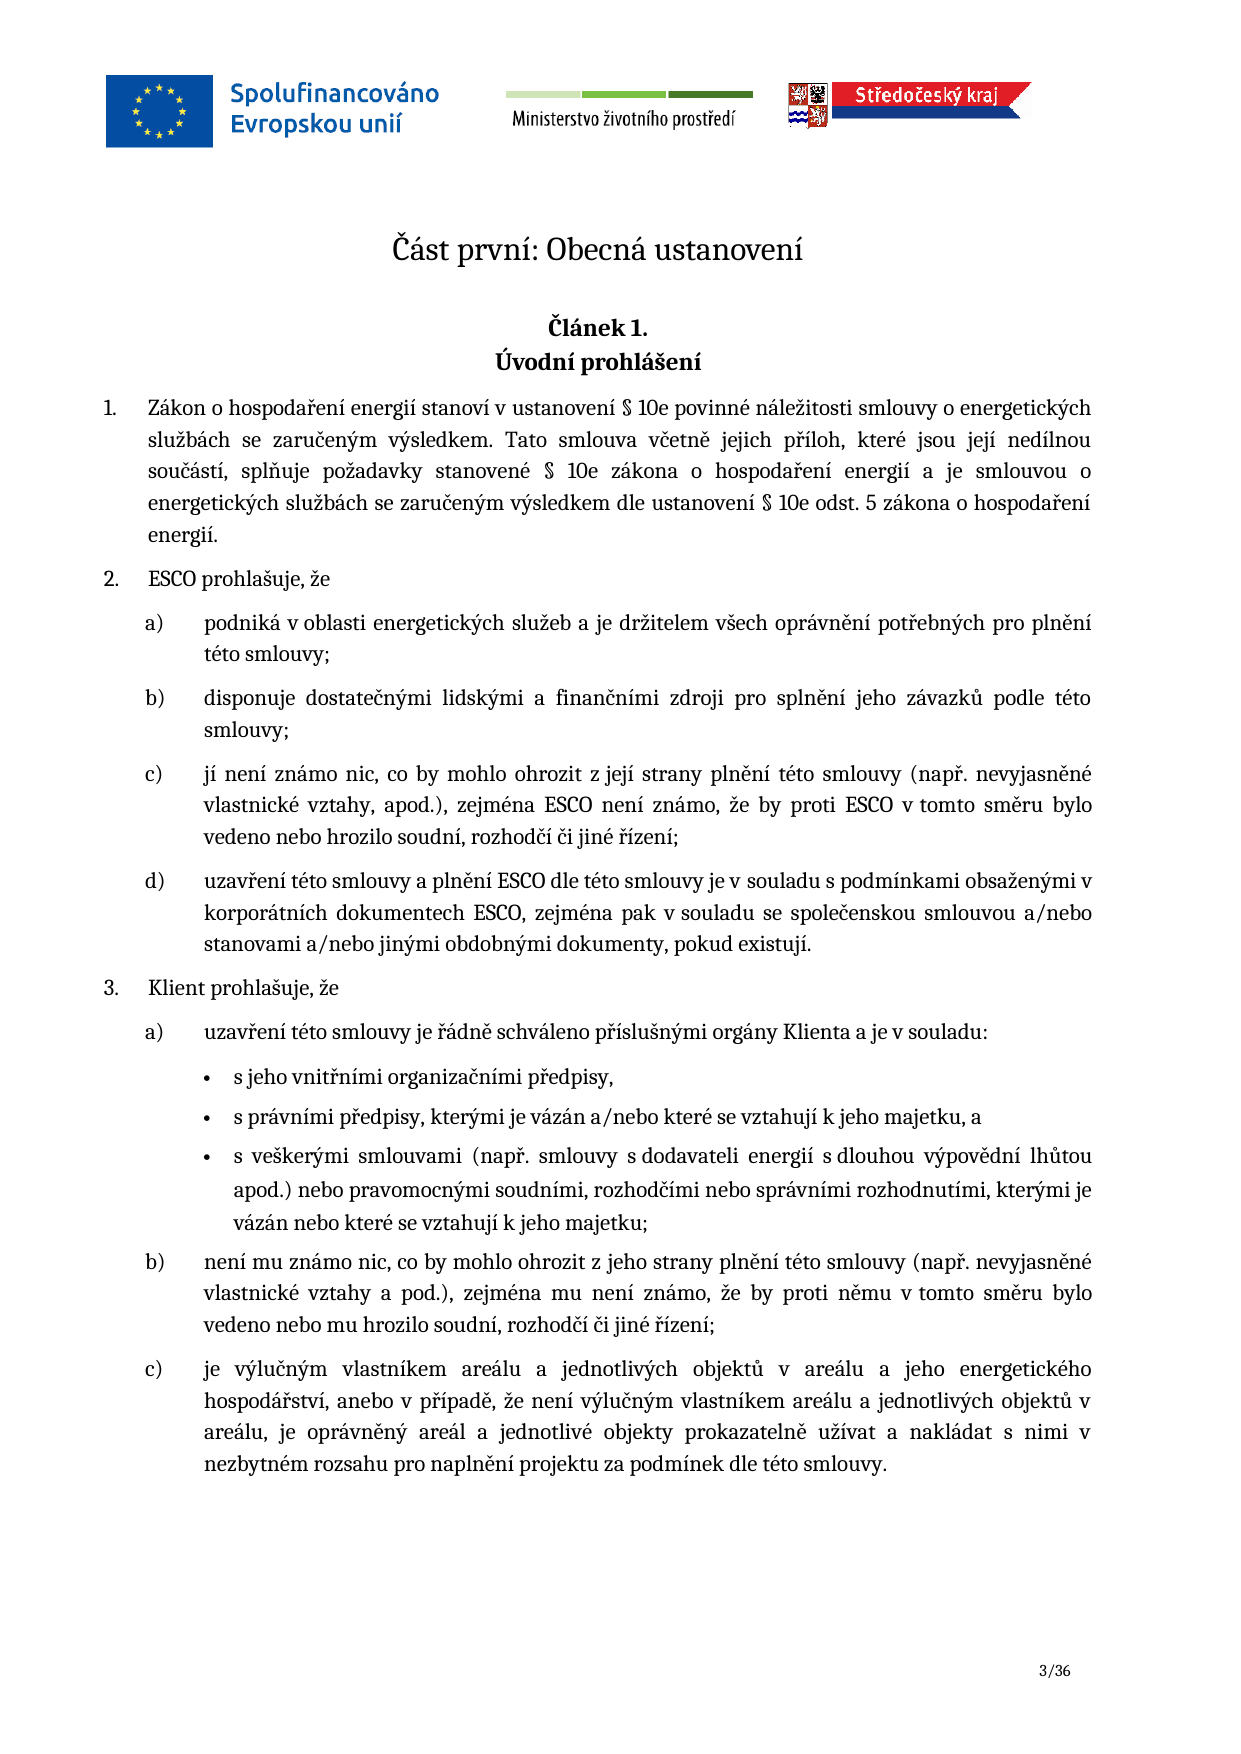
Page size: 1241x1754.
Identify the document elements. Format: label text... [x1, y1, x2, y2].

title Část první: Obecná ustanovení [103, 230, 1092, 268]
subtitle není mu známo nic, co by mohlo ohrozit z jeho strany plnění této smlouvy (např. nevyjasněné vlastnické vztahy a pod.), zejména mu není známo, že by proti němu v tomto směru bylo vedeno nebo mu hrozilo soudní, rozhodčí či jiné řízení; [145, 1249, 1092, 1338]
text s jeho vnitřními organizačními předpisy, [204, 1057, 1092, 1090]
text s právními předpisy, kterými je vázán a/nebo které se vztahují k jeho majetku, a [204, 1097, 1092, 1130]
subtitle podniká v oblasti energetických služeb a je držitelem všech oprávnění potřebných pro plnění této smlouvy; [145, 609, 1092, 667]
subtitle Zákon o hospodaření energií stanoví v ustanovení § 10e povinné náležitosti smlouvy o energetických službách se zaručeným výsledkem. Tato smlouva včetně jejich příloh, které jsou její nedílnou součástí, splňuje požadavky stanovené § 10e zákona o hospodaření energií a je smlouvou o energetických službách se zaručeným výsledkem dle ustanovení § 10e odst. 5 zákona o hospodaření energií. [103, 395, 1092, 548]
subtitle Úvodní prohlášení [103, 314, 1092, 377]
subtitle disponuje dostatečnými lidskými a finančními zdroji pro splnění jeho závazků podle této smlouvy; [145, 685, 1092, 743]
subtitle jí není známo nic, co by mohlo ohrozit z její strany plnění této smlouvy (např. nevyjasněné vlastnické vztahy, apod.), zejména ESCO není známo, že by proti ESCO v tomto směru bylo vedeno nebo hrozilo soudní, rozhodčí či jiné řízení; [145, 761, 1092, 850]
subtitle uzavření této smlouvy je řádně schváleno příslušnými orgány Klienta a je v souladu: [145, 1019, 1092, 1046]
subtitle uzavření této smlouvy a plnění ESCO dle této smlouvy je v souladu s podmínkami obsaženými v korporátních dokumentech ESCO, zejména pak v souladu se společenskou smlouvou a/nebo stanovami a/nebo jinými obdobnými dokumenty, pokud existují. [145, 868, 1092, 957]
subtitle Klient prohlašuje, že [103, 975, 1092, 1001]
picture [103, 73, 1048, 148]
subtitle ESCO prohlašuje, že [103, 565, 1092, 592]
subtitle je výlučným vlastníkem areálu a jednotlivých objektů v areálu a jeho energetického hospodářství, anebo v případě, že není výlučným vlastníkem areálu a jednotlivých objektů v areálu, je oprávněný areál a jednotlivé objekty prokazatelně užívat a nakládat s nimi v nezbytném rozsahu pro naplnění projektu za podmínek dle této smlouvy. [145, 1356, 1092, 1477]
text s veškerými smlouvami (např. smlouvy s dodavateli energií s dlouhou výpovědní lhůtou apod.) nebo pravomocnými soudními, rozhodčími nebo správními rozhodnutími, kterými je vázán nebo které se vztahují k jeho majetku; [204, 1136, 1092, 1236]
